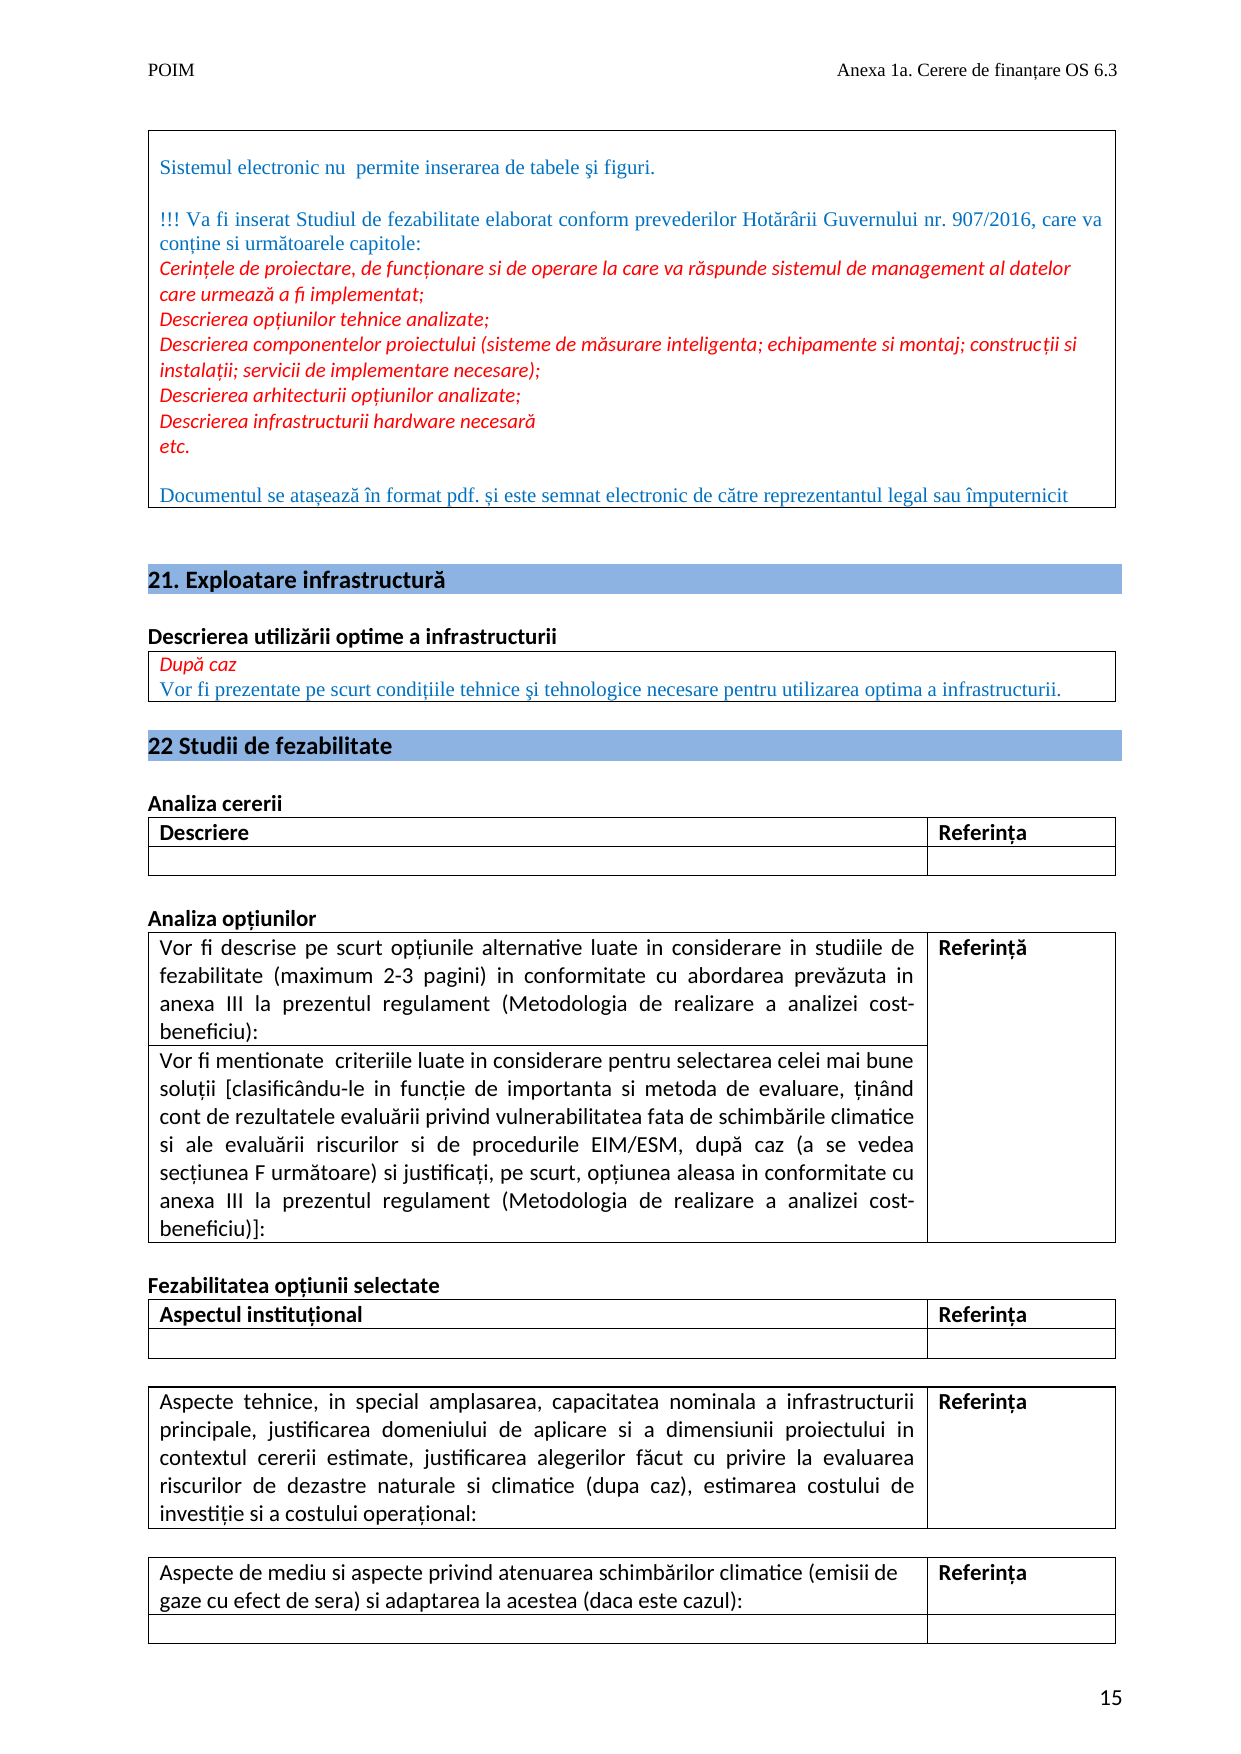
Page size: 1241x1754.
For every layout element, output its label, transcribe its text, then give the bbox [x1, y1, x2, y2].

table_cell [149, 847, 927, 875]
table_header Descriere [149, 818, 927, 846]
table_header Referința [928, 1558, 1115, 1614]
table_header Referința [928, 1388, 1115, 1528]
table_cell [149, 1615, 927, 1643]
subtitle 22 Studii de fezabilitate [148, 730, 1122, 761]
table_header Vor fi descrise pe scurt opțiunile alternative luate in considerare in studiile de fezabilitate (maximum 2-3 pagini) in conformitate cu abordarea prevăzuta in anexa III la prezentul regulament (Metodologia de realizare a analizei cost-beneficiu): [149, 933, 927, 1045]
text Descrierea utilizării optime a infrastructurii [148, 622, 1122, 651]
table_cell [149, 1329, 927, 1357]
subtitle 21. Exploatare infrastructură [148, 564, 1122, 594]
table_header Aspectul instituțional [149, 1300, 927, 1328]
table_header Referință [928, 933, 1115, 1242]
table_header După caz Vor fi prezentate pe scurt condițiile tehnice şi tehnologice necesare pentru utilizarea optima a infrastructurii. [149, 652, 1115, 701]
table_cell Vor fi mentionate criteriile luate in considerare pentru selectarea celei mai bune soluții [clasificându-le in funcție de importanta si metoda de evaluare, ținând cont de rezultatele evaluării privind vulnerabilitatea fata de schimbările climatice si ale evaluării riscurilor si de procedurile EIM/ESM, după caz (a se vedea secțiunea F următoare) si justificați, pe scurt, opțiunea aleasa in conformitate cu anexa III la prezentul regulament (Metodologia de realizare a analizei cost-beneficiu)]: [149, 1046, 927, 1242]
table_cell [928, 847, 1115, 875]
text Analiza opțiunilor [148, 904, 1122, 932]
table_header Aspecte de mediu si aspecte privind atenuarea schimbărilor climatice (emisii de gaze cu efect de sera) si adaptarea la acestea (daca este cazul): [149, 1558, 927, 1614]
text Analiza cererii [148, 789, 1122, 817]
table_header Aspecte tehnice, in special amplasarea, capacitatea nominala a infrastructurii principale, justificarea domeniului de aplicare si a dimensiunii proiectului in contextul cererii estimate, justificarea alegerilor făcut cu privire la evaluarea riscurilor de dezastre naturale si climatice (dupa caz), estimarea costului de investiție si a costului operațional: [149, 1388, 927, 1528]
table_cell [928, 1329, 1115, 1357]
table_cell [928, 1615, 1115, 1643]
table_header Referința [928, 818, 1115, 846]
table_header Referința [928, 1300, 1115, 1328]
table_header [149, 131, 1115, 507]
text Fezabilitatea opțiunii selectate [148, 1271, 1122, 1299]
